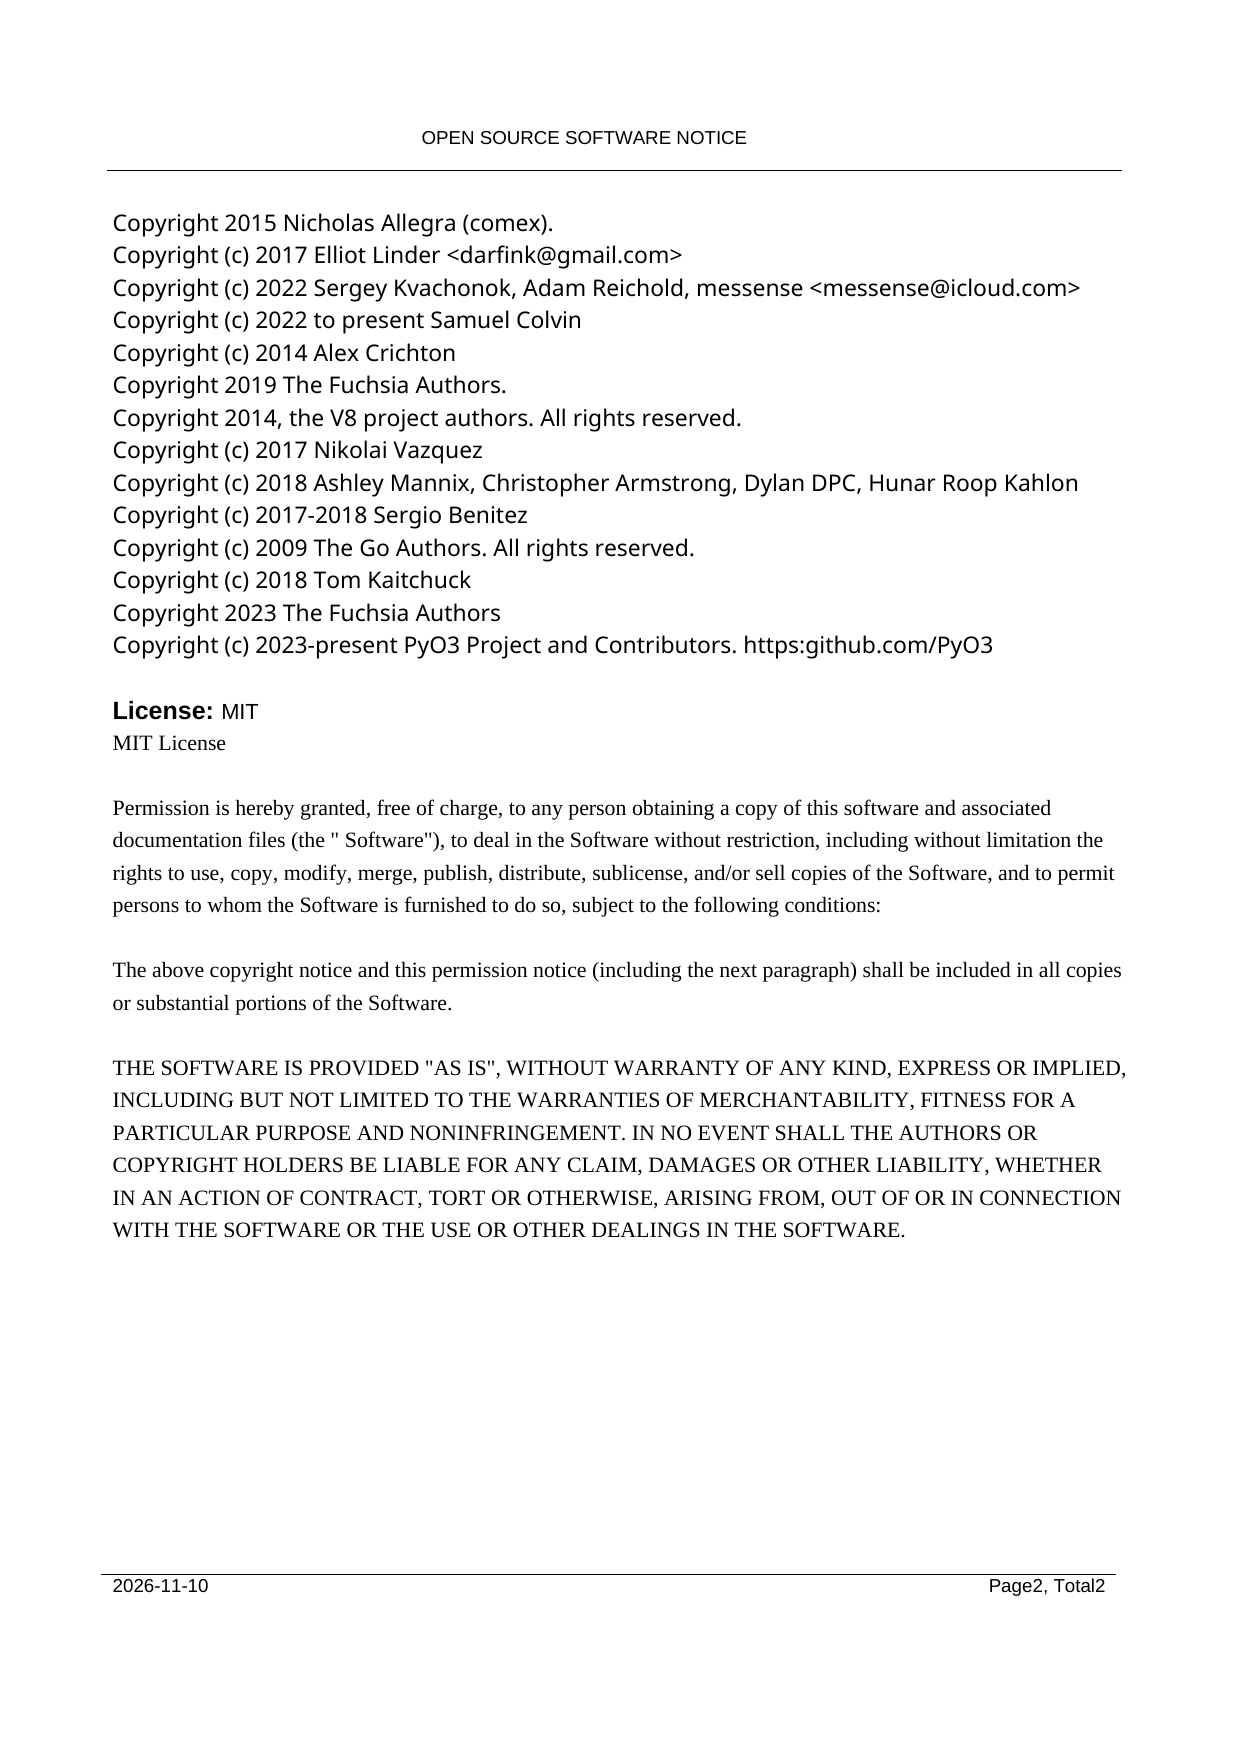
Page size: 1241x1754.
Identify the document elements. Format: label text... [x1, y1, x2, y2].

text MIT License Permission is hereby granted, free of charge, to any person obtaining a copy of this software and associated documentation files (the " Software"), to deal in the Software without restriction, including without limitation the rights to use, copy, modify, merge, publish, distribute, sublicense, and/or sell copies of the Software, and to permit persons to whom the Software is furnished to do so, subject to the following conditions: The above copyright notice and this permission notice (including the next paragraph) shall be included in all copies or substantial portions of the Software. THE SOFTWARE IS PROVIDED "AS IS", WITHOUT WARRANTY OF ANY KIND, EXPRESS OR IMPLIED, INCLUDING BUT NOT LIMITED TO THE WARRANTIES OF MERCHANTABILITY, FITNESS FOR A PARTICULAR PURPOSE AND NONINFRINGEMENT. IN NO EVENT SHALL THE AUTHORS OR COPYRIGHT HOLDERS BE LIABLE FOR ANY CLAIM, DAMAGES OR OTHER LIABILITY, WHETHER IN AN ACTION OF CONTRACT, TORT OR OTHERWISE, ARISING FROM, OUT OF OR IN CONNECTION WITH THE SOFTWARE OR THE USE OR OTHER DEALINGS IN THE SOFTWARE. [112, 726, 1128, 1279]
text License: MIT [112, 694, 1128, 726]
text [112, 206, 1128, 694]
